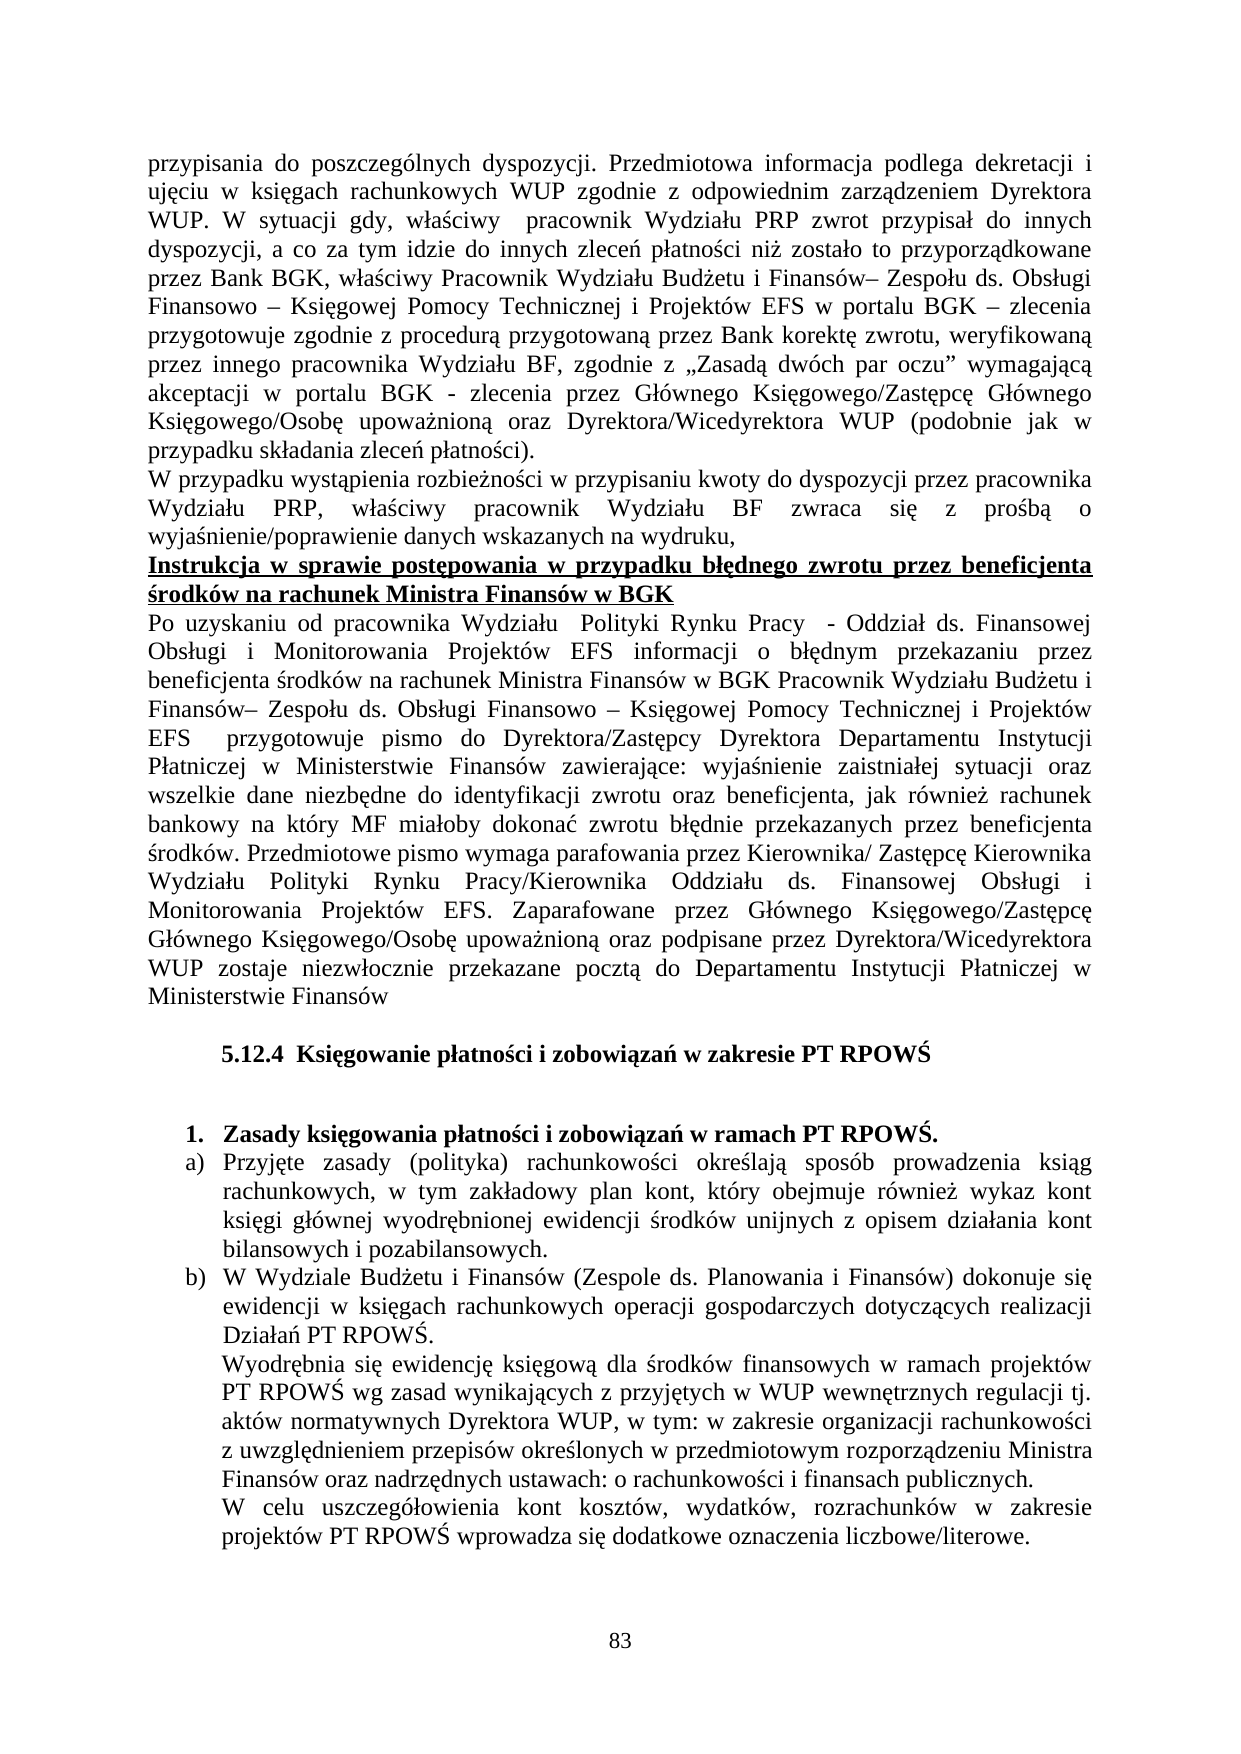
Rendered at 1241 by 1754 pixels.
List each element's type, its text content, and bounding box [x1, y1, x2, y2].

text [148, 148, 1093, 464]
subtitle Księgowanie płatności i zobowiązań w zakresie PT RPOWŚ [221, 1039, 1093, 1068]
text W przypadku wystąpienia rozbieżności w przypisaniu kwoty do dyspozycji przez pracownika Wydziału PRP, właściwy pracownik Wydziału BF zwraca się z prośbą o wyjaśnienie/poprawienie danych wskazanych na wydruku, [148, 464, 1093, 550]
list W Wydziale Budżetu i Finansów (Zespole ds. Planowania i Finansów) dokonuje się ewidencji w księgach rachunkowych operacji gospodarczych dotyczących realizacji Działań PT RPOWŚ. [185, 1262, 1093, 1349]
text Po uzyskaniu od pracownika Wydziału Polityki Rynku Pracy - Oddział ds. Finansowej Obsługi i Monitorowania Projektów EFS informacji o błędnym przekazaniu przez beneficjenta środków na rachunek Ministra Finansów w BGK Pracownik Wydziału Budżetu i Finansów– Zespołu ds. Obsługi Finansowo – Księgowej Pomocy Technicznej i Projektów EFS przygotowuje pismo do Dyrektora/Zastępcy Dyrektora Departamentu Instytucji Płatniczej w Ministerstwie Finansów zawierające: wyjaśnienie zaistniałej sytuacji oraz wszelkie dane niezbędne do identyfikacji zwrotu oraz beneficjenta, jak również rachunek bankowy na który MF miałoby dokonać zwrotu błędnie przekazanych przez beneficjenta środków. Przedmiotowe pismo wymaga parafowania przez Kierownika/ Zastępcę Kierownika Wydziału Polityki Rynku Pracy/Kierownika Oddziału ds. Finansowej Obsługi i Monitorowania Projektów EFS. Zaparafowane przez Głównego Księgowego/Zastępcę Głównego Księgowego/Osobę upoważnioną oraz podpisane przez Dyrektora/Wicedyrektora WUP zostaje niezwłocznie przekazane pocztą do Departamentu Instytucji Płatniczej w Ministerstwie Finansów [148, 608, 1093, 1010]
list Przyjęte zasady (polityka) rachunkowości określają sposób prowadzenia ksiąg rachunkowych, w tym zakładowy plan kont, który obejmuje również wykaz kont księgi głównej wyodrębnionej ewidencji środków unijnych z opisem działania kont bilansowych i pozabilansowych. [185, 1147, 1093, 1262]
list Zasady księgowania płatności i zobowiązań w ramach PT RPOWŚ. [185, 1119, 1093, 1147]
text Wyodrębnia się ewidencję księgową dla środków finansowych w ramach projektów PT RPOWŚ wg zasad wynikających z przyjętych w WUP wewnętrznych regulacji tj. aktów normatywnych Dyrektora WUP, w tym: w zakresie organizacji rachunkowości z uwzględnieniem przepisów określonych w przedmiotowym rozporządzeniu Ministra Finansów oraz nadrzędnych ustawach: o rachunkowości i finansach publicznych. [221, 1349, 1093, 1492]
text Instrukcja w sprawie postępowania w przypadku błędnego zwrotu przez beneficjenta środków na rachunek Ministra Finansów w BGK [148, 550, 1093, 575]
text W celu uszczegółowienia kont kosztów, wydatków, rozrachunków w zakresie projektów PT RPOWŚ wprowadza się dodatkowe oznaczenia liczbowe/literowe. [221, 1492, 1093, 1550]
text Instrukcja w sprawie postępowania w przypadku błędnego zwrotu przez beneficjenta środków na rachunek Ministra Finansów w BGK [148, 577, 1093, 608]
